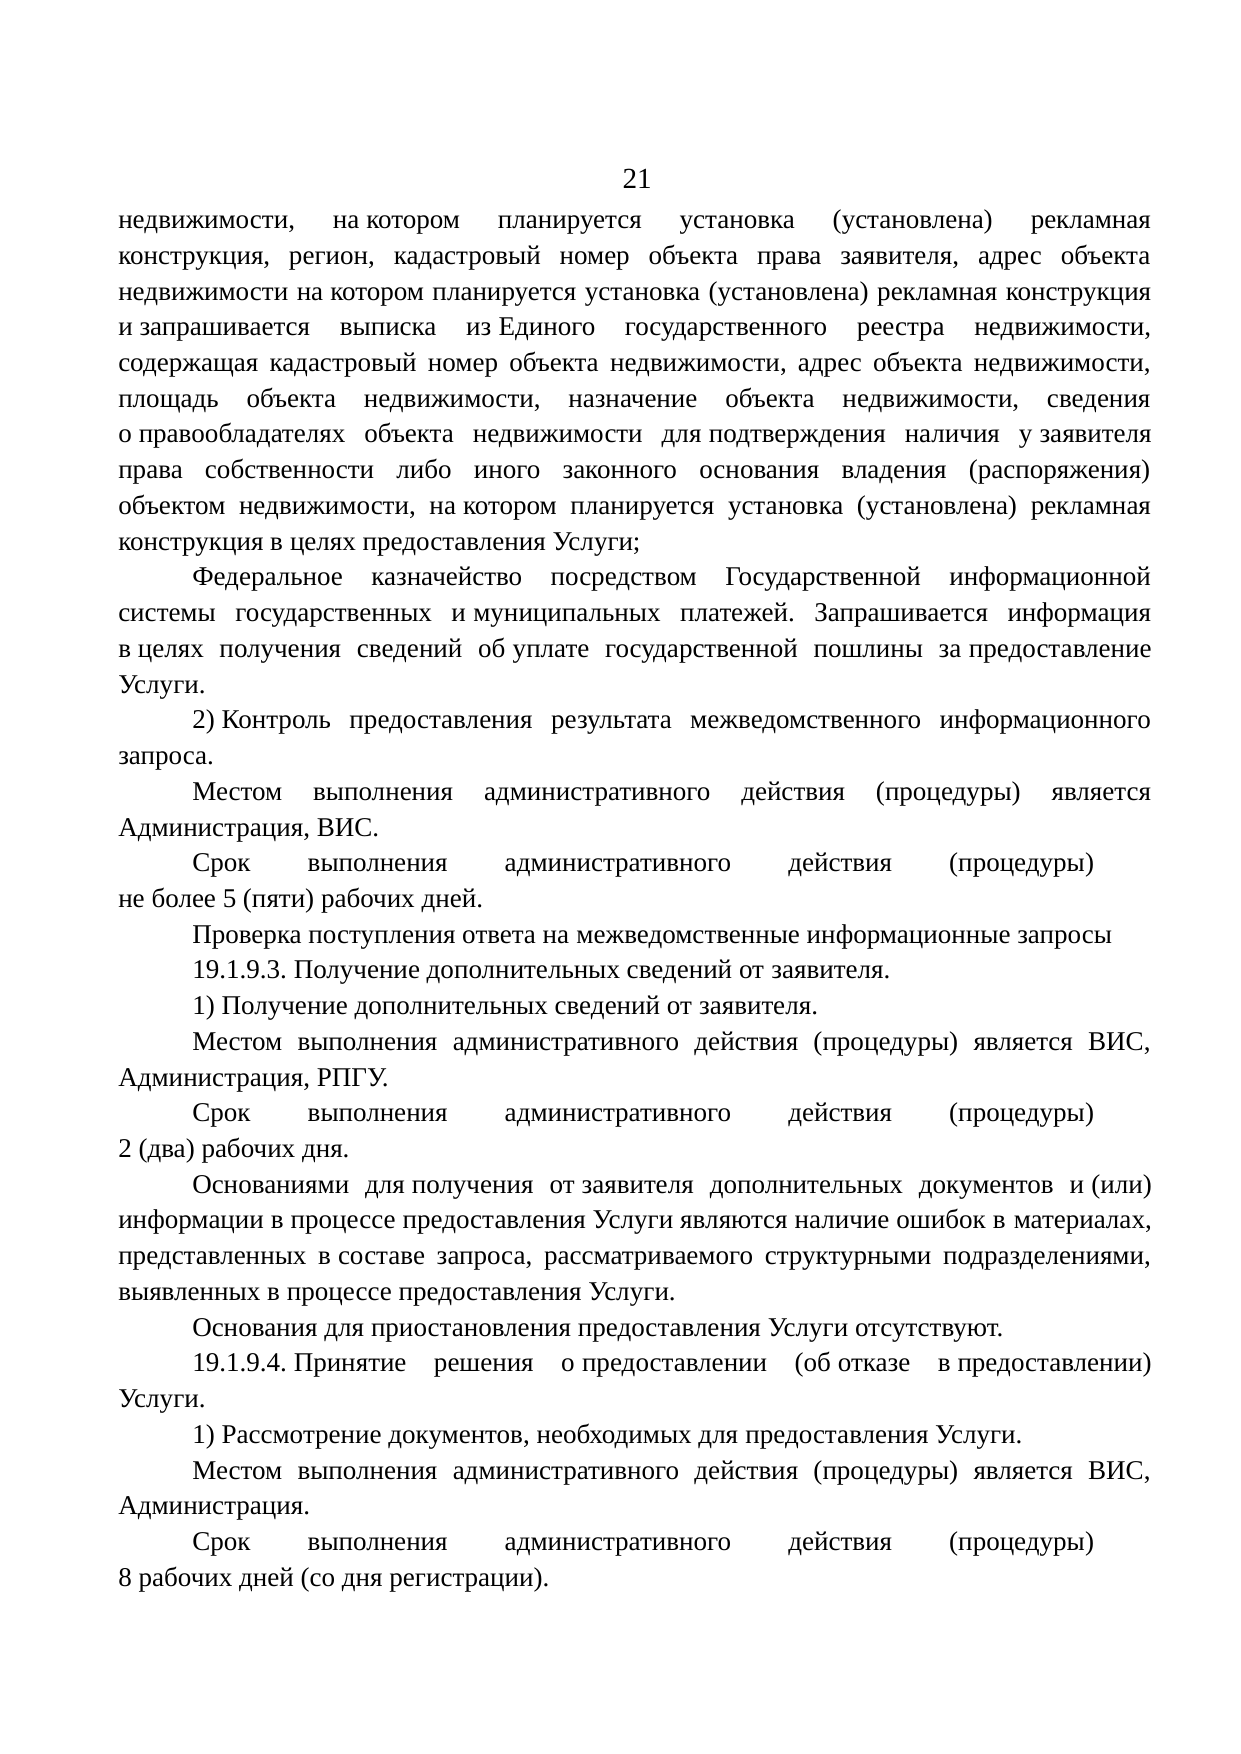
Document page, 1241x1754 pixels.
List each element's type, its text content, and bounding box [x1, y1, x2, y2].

text Основания для приостановления предоставления Услуги отсутствуют. [118, 1311, 1152, 1342]
text Местом выполнения административного действия (процедуры) является ВИС, Администрация. [118, 1454, 1152, 1521]
text 2) Контроль предоставления результата межведомственного информационного запроса. [118, 703, 1152, 770]
text Срок выполнения административного действия (процедуры) не более 5 (пяти) рабочих дней. [118, 846, 1152, 913]
text 19.1.9.4. Принятие решения о предоставлении (об отказе в предоставлении) Услуги. [118, 1347, 1152, 1413]
text Местом выполнения административного действия (процедуры) является ВИС, Администрация, РПГУ. [118, 1025, 1152, 1092]
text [118, 203, 1152, 556]
text Срок выполнения административного действия (процедуры) 2 (два) рабочих дня. [118, 1096, 1152, 1163]
text Местом выполнения административного действия (процедуры) является Администрация, ВИС. [118, 775, 1152, 842]
text Проверка поступления ответа на межведомственные информационные запросы [118, 918, 1152, 949]
text Срок выполнения административного действия (процедуры) 8 рабочих дней (со дня регистрации). [118, 1525, 1152, 1592]
text 19.1.9.3. Получение дополнительных сведений от заявителя. [118, 953, 1152, 985]
text Федеральное казначейство посредством Государственной информационной системы государственных и муниципальных платежей. Запрашивается информация в целях получения сведений об уплате государственной пошлины за предоставление Услуги. [118, 561, 1152, 699]
text 1) Получение дополнительных сведений от заявителя. [118, 989, 1152, 1020]
text Основаниями для получения от заявителя дополнительных документов и (или) информации в процессе предоставления Услуги являются наличие ошибок в материалах, представленных в составе запроса, рассматриваемого структурными подразделениями, выявленных в процессе предоставления Услуги. [118, 1168, 1152, 1306]
text 1) Рассмотрение документов, необходимых для предоставления Услуги. [118, 1418, 1152, 1449]
